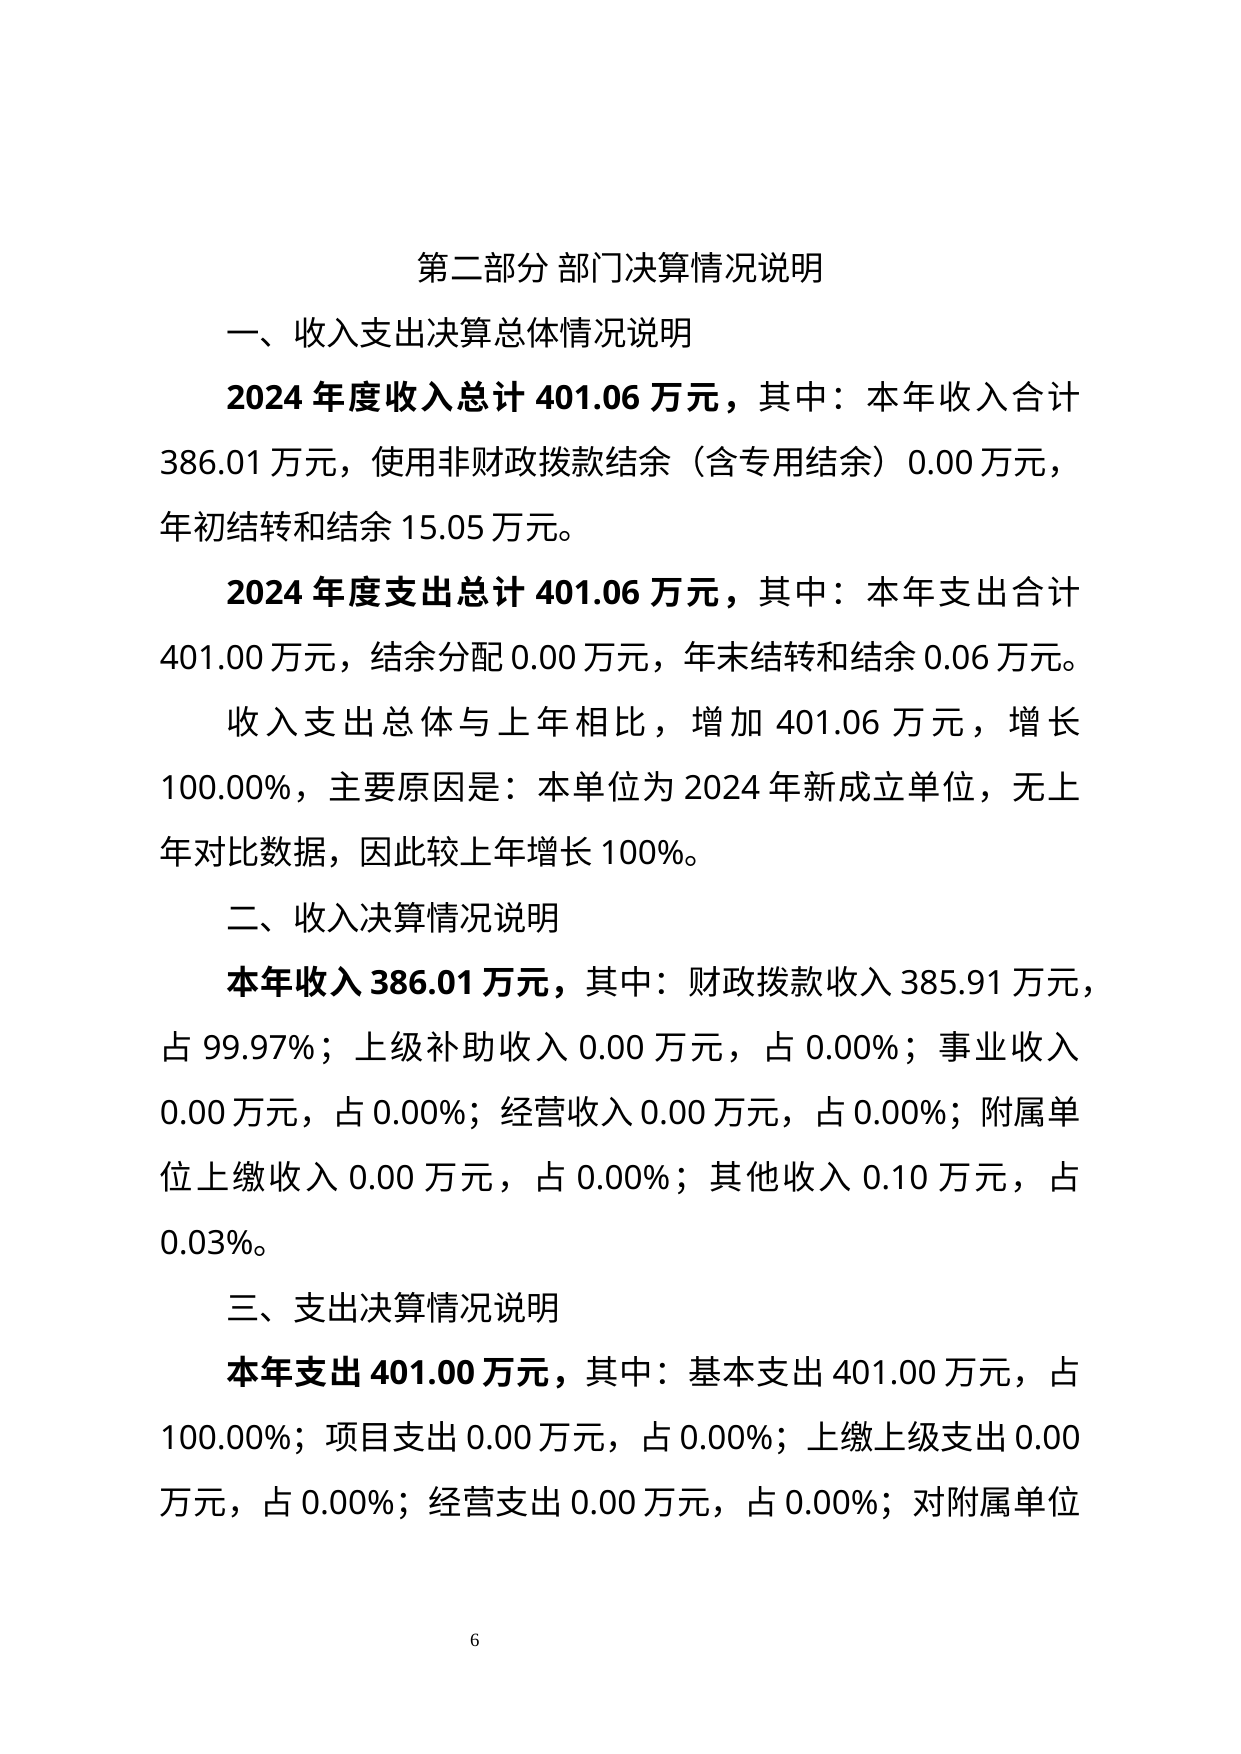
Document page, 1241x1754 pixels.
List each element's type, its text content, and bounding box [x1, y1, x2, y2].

text 三、支出决算情况说明 [159, 1273, 1081, 1338]
text 一、收入支出决算总体情况说明 [159, 298, 1081, 363]
text 2024年度支出总计401.06万元，其中：本年支出合计401.00万元，结余分配0.00万元，年末结转和结余0.06万元。 [159, 558, 1081, 688]
text 2024年度收入总计401.06万元，其中：本年收入合计386.01万元，使用非财政拨款结余（含专用结余）0.00万元，年初结转和结余15.05万元。 [159, 363, 1081, 558]
text 二、收入决算情况说明 [159, 883, 1081, 948]
text 收入支出总体与上年相比，增加401.06万元，增长100.00%，主要原因是：本单位为2024年新成立单位，无上年对比数据，因此较上年增长100%。 [159, 688, 1081, 883]
text 第二部分 部门决算情况说明 [159, 233, 1081, 298]
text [159, 1338, 1081, 1533]
text 本年收入386.01万元，其中：财政拨款收入385.91万元，占99.97%；上级补助收入0.00万元，占0.00%；事业收入0.00万元，占0.00%；经营收入0.00万元，占0.00%；附属单位上缴收入0.00万元，占0.00%；其他收入0.10万元，占0.03%。 [159, 948, 1081, 1273]
